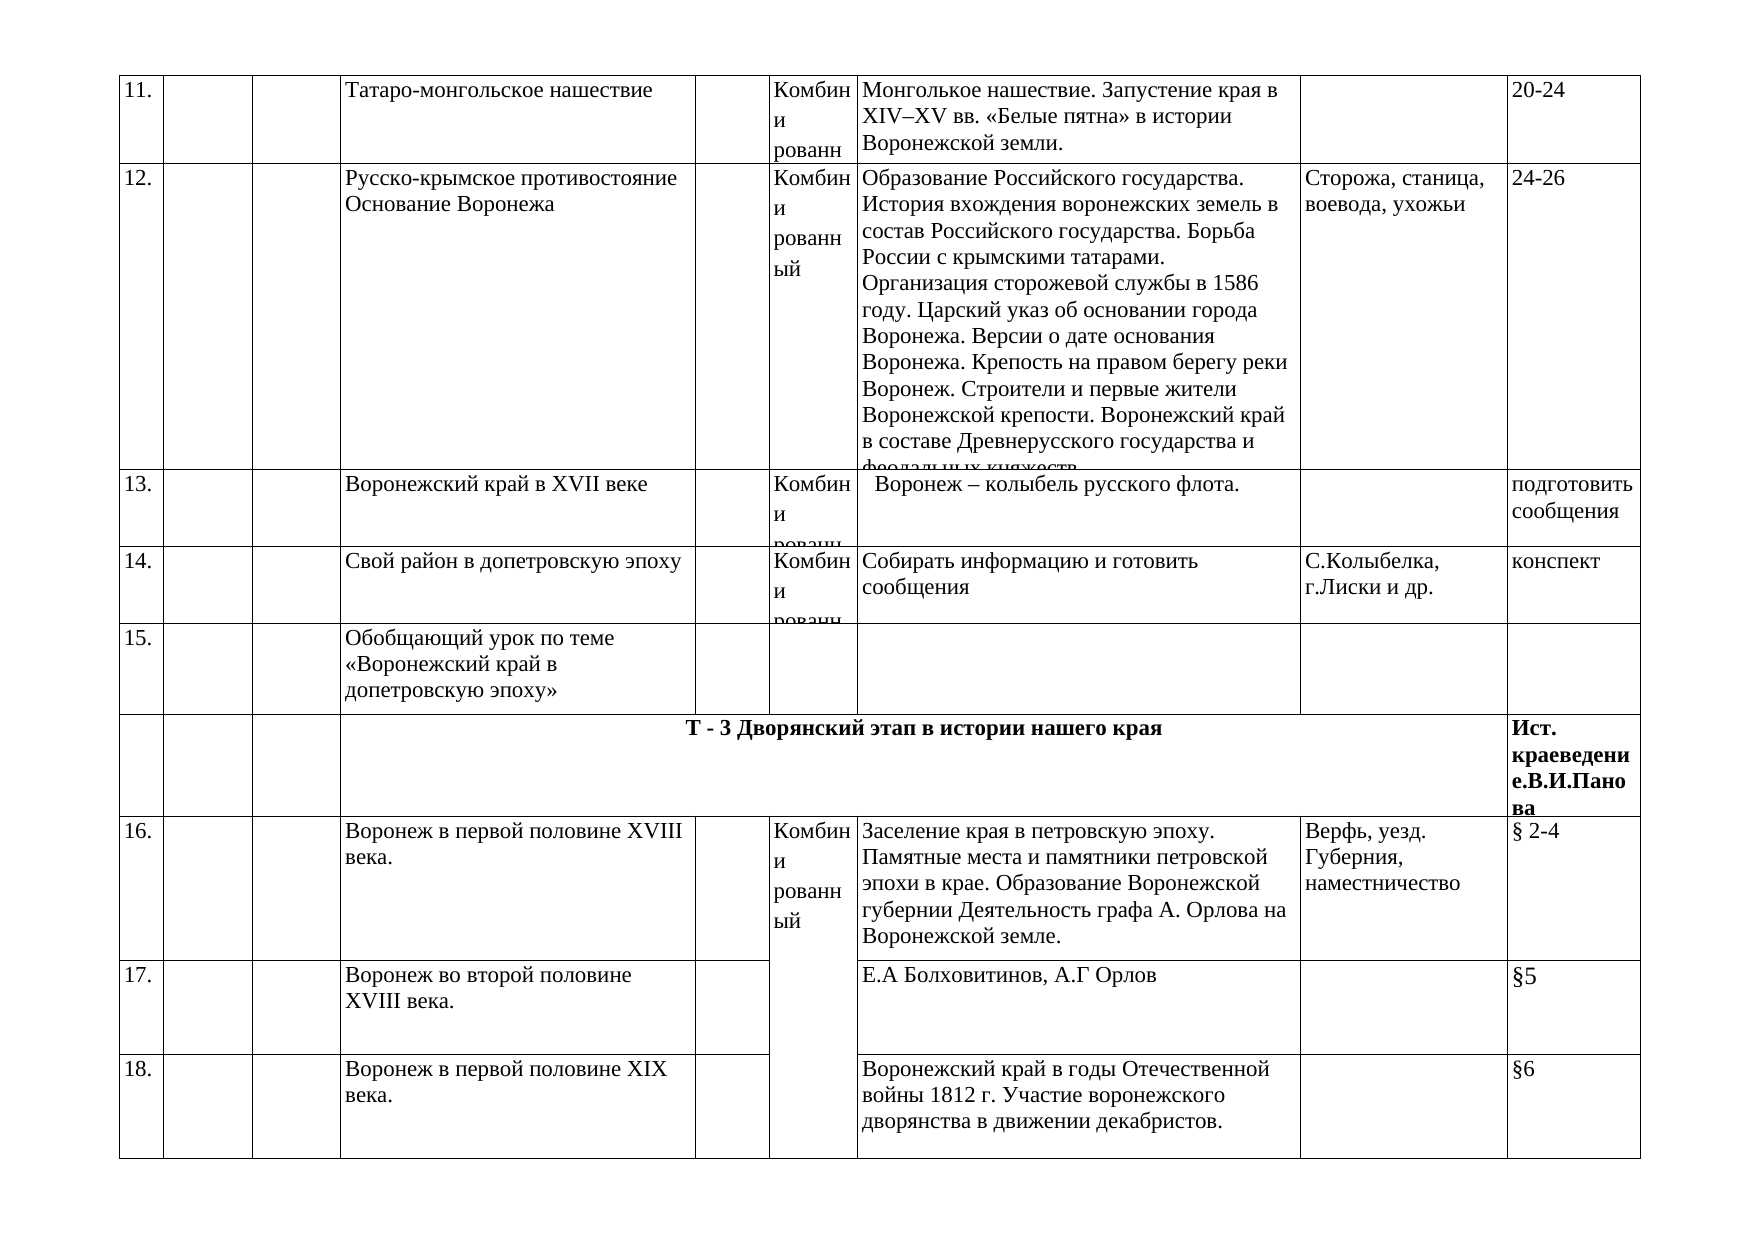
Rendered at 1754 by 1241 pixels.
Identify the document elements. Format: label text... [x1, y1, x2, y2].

table_cell Обобщающий урок по теме «Воронежский край в допетровскую эпоху» [341, 624, 695, 713]
table_cell [164, 76, 252, 163]
table_cell [253, 76, 340, 163]
table_cell Заселение края в петровскую эпоху. Памятные места и памятники петровской эпохи в крае. Образование Воронежской губернии Деятельность графа А. Орлова на Воронежской земле. [858, 817, 1300, 960]
table_cell [120, 961, 163, 1054]
table_cell Воронежский край в годы Отечественной войны 1812 г. Участие воронежского дворянства в движении декабристов. [858, 1055, 1300, 1158]
table_cell Комбини рованный [770, 547, 857, 623]
table_cell [696, 1055, 769, 1158]
table_cell Комбини рованный [770, 470, 857, 546]
table_cell [164, 470, 252, 546]
table_cell §5 [1508, 961, 1640, 1054]
table_cell [253, 1055, 340, 1158]
table_cell [120, 715, 163, 816]
table_cell Образование Российского государства. История вхождения воронежских земель в состав Российского государства. Борьба России с крымскими татарами. Организация сторожевой службы в 1586 году. Царский указ об основании города Воронежа. Версии о дате основания Воронежа. Крепость на правом берегу реки Воронеж. Строители и первые жители Воронежской крепости. Воронежский край в составе Древнерусского государства и феодальных княжеств [858, 164, 1300, 469]
table_cell [696, 817, 769, 960]
table_cell Русско-крымское противостояние Основание Воронежа [341, 164, 695, 469]
table_cell [164, 715, 252, 816]
table_cell [120, 470, 163, 546]
table_cell Воронеж в первой половине XVIII века. [341, 817, 695, 960]
table_cell Комбини рованный [770, 817, 857, 1158]
table_cell [164, 1055, 252, 1158]
table_cell [1301, 76, 1507, 163]
table_cell [164, 961, 252, 1054]
table_cell [253, 547, 340, 623]
table_cell [164, 547, 252, 623]
table_cell [1301, 470, 1507, 546]
table_cell Комбини рованный [770, 76, 857, 163]
table_cell Свой район в допетровскую эпоху [341, 547, 695, 623]
table_cell [696, 961, 769, 1054]
table_cell Сторожа, станица, воевода, ухожьи [1301, 164, 1507, 469]
table_cell [696, 76, 769, 163]
table_cell [253, 164, 340, 469]
table_cell [858, 624, 1300, 713]
table_cell [120, 76, 163, 163]
table_cell [696, 624, 769, 713]
table_cell [164, 624, 252, 713]
table_cell [164, 164, 252, 469]
table_cell [120, 1055, 163, 1158]
table_cell [120, 164, 163, 469]
table_cell Воронеж – колыбель русского флота. [858, 470, 1300, 546]
table_cell § 2-4 [1508, 817, 1640, 960]
table_cell подготовить сообщения [1508, 470, 1640, 546]
table_cell [253, 715, 340, 816]
table_cell Монголькое нашествие. Запустение края в XIV–XV вв. «Белые пятна» в истории Воронежской земли. [858, 76, 1300, 163]
table_cell С.Колыбелка, г.Лиски и др. [1301, 547, 1507, 623]
table_cell [253, 470, 340, 546]
table_cell [696, 470, 769, 546]
table_cell [1508, 624, 1640, 713]
table_cell §6 [1508, 1055, 1640, 1158]
table_cell [120, 817, 163, 960]
table_cell Воронеж в первой половине XIX века. [341, 1055, 695, 1158]
table_cell Ист. краеведение.В.И.Панова [1508, 715, 1640, 816]
table_cell [1301, 1055, 1507, 1158]
table_cell Воронеж во второй половине XVIII века. [341, 961, 695, 1054]
table_cell [164, 817, 252, 960]
table_cell [696, 164, 769, 469]
table_cell [120, 624, 163, 713]
table_cell [696, 547, 769, 623]
table_cell [253, 961, 340, 1054]
table_cell 24-26 [1508, 164, 1640, 469]
table_cell Комбини рованный [770, 164, 857, 469]
table_cell [1301, 961, 1507, 1054]
table_cell [120, 547, 163, 623]
table_cell Собирать информацию и готовить сообщения [858, 547, 1300, 623]
table_cell Татаро-монгольское нашествие [341, 76, 695, 163]
table_cell Е.А Болховитинов, А.Г Орлов [858, 961, 1300, 1054]
table_cell Т - 3 Дворянский этап в истории нашего края [341, 715, 1507, 816]
table_cell [770, 624, 857, 713]
table_cell [253, 624, 340, 713]
table_cell Воронежский край в XVII веке [341, 470, 695, 546]
table_cell конспект [1508, 547, 1640, 623]
table_cell Верфь, уезд. Губерния, наместничество [1301, 817, 1507, 960]
table_cell 20-24 [1508, 76, 1640, 163]
table_cell [253, 817, 340, 960]
table_cell [1301, 624, 1507, 713]
